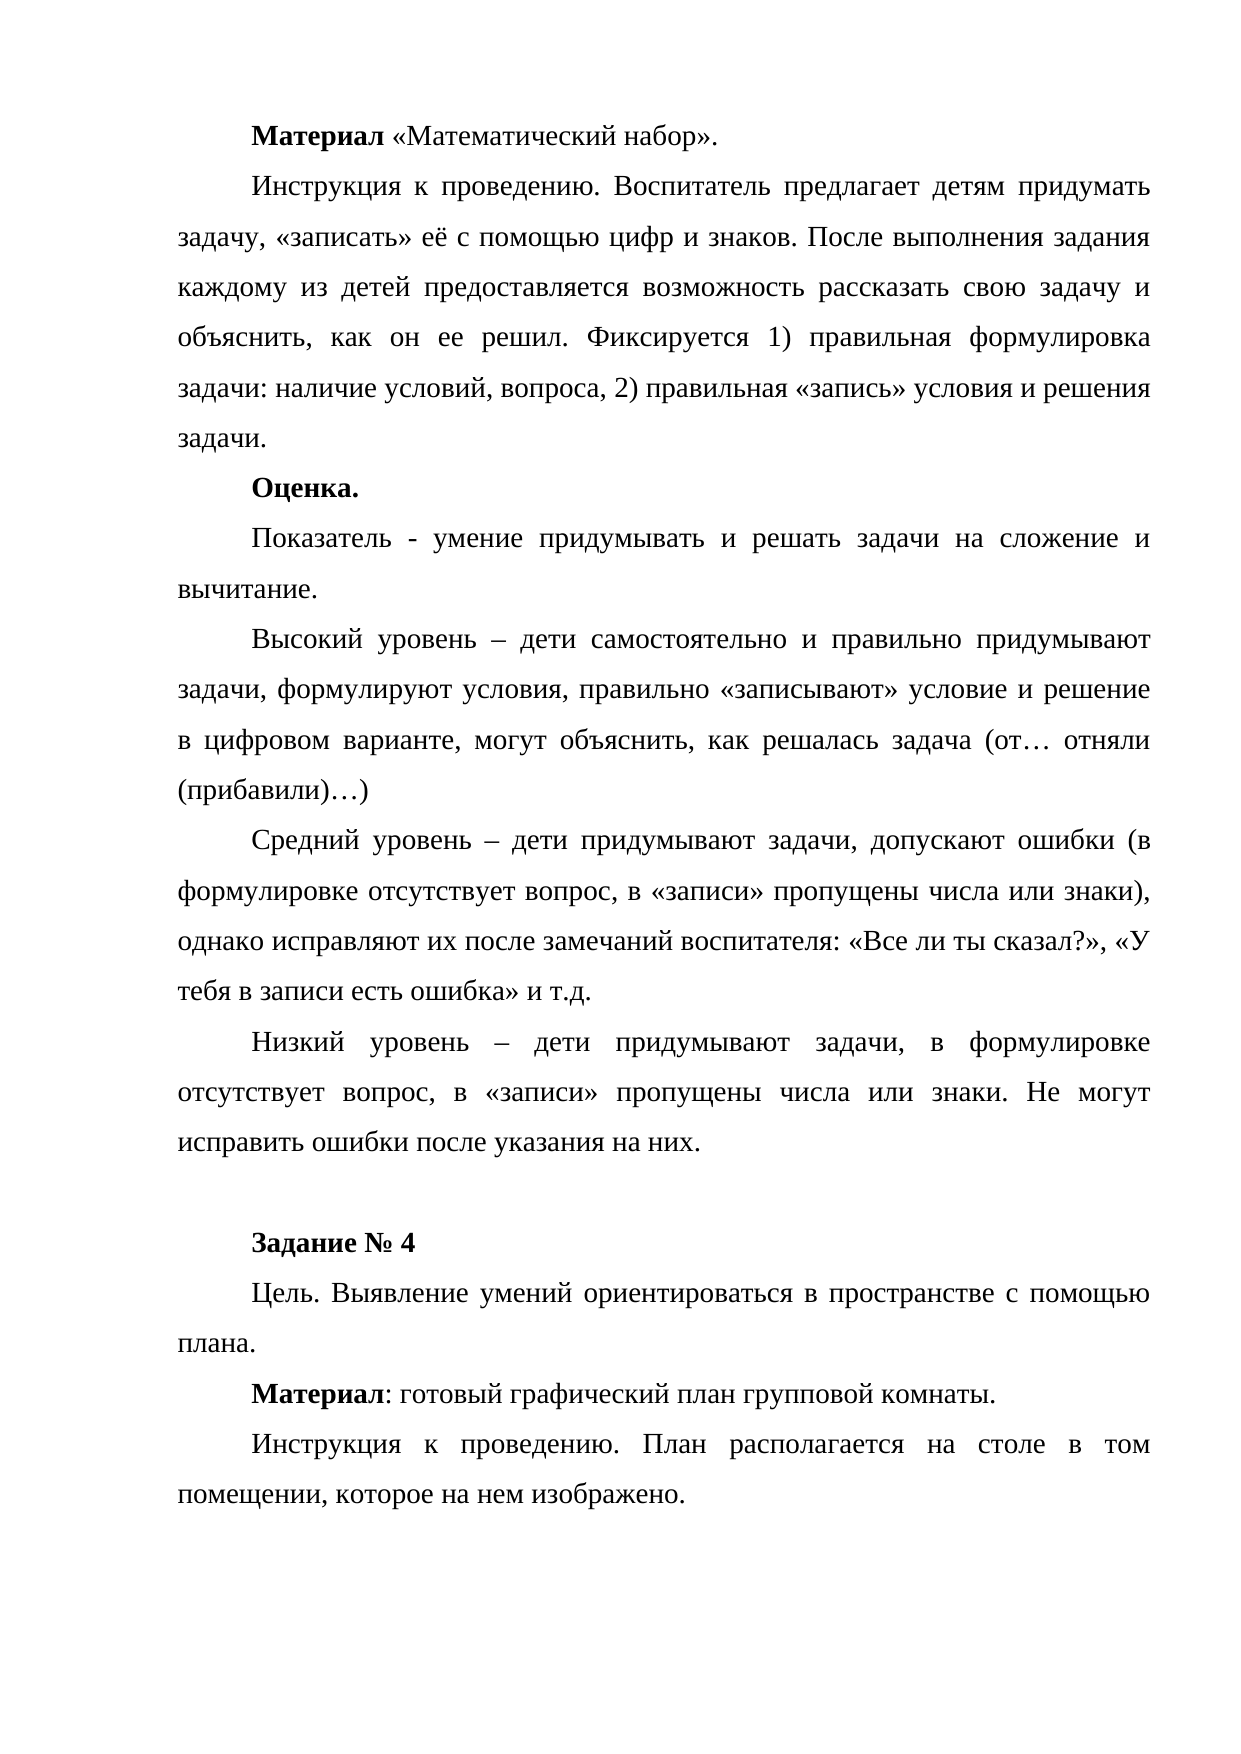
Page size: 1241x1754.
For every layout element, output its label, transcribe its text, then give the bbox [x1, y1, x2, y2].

text Материал: готовый графический план групповой комнаты. [177, 1376, 1152, 1409]
text Средний уровень – дети придумывают задачи, допускают ошибки (в формулировке отсутствует вопрос, в «записи» пропущены числа или знаки), однако исправляют их после замечаний воспитателя: «Все ли ты сказал?», «У тебя в записи есть ошибка» и т.д. [177, 822, 1152, 1007]
text Низкий уровень – дети придумывают задачи, в формулировке отсутствует вопрос, в «записи» пропущены числа или знаки. Не могут исправить ошибки после указания на них. [177, 1024, 1152, 1158]
text Инструкция к проведению. План располагается на столе в том помещении, которое на нем изображено. [177, 1426, 1152, 1510]
text Инструкция к проведению. Воспитатель предлагает детям придумать задачу, «записать» её с помощью цифр и знаков. После выполнения задания каждому из детей предоставляется возможность рассказать свою задачу и объяснить, как он ее решил. Фиксируется 1) правильная формулировка задачи: наличие условий, вопроса, 2) правильная «запись» условия и решения задачи. [177, 168, 1152, 453]
text Высокий уровень – дети самостоятельно и правильно придумывают задачи, формулируют условия, правильно «записывают» условие и решение в цифровом варианте, могут объяснить, как решалась задача (от… отняли (прибавили)…) [177, 621, 1152, 806]
text Задание № 4 [177, 1225, 1152, 1258]
text Цель. Выявление умений ориентироваться в пространстве с помощью плана. [177, 1275, 1152, 1359]
text Оценка. [177, 470, 1152, 504]
text Показатель - умение придумывать и решать задачи на сложение и вычитание. [177, 521, 1152, 604]
text Материал «Математический набор». [177, 118, 1152, 152]
